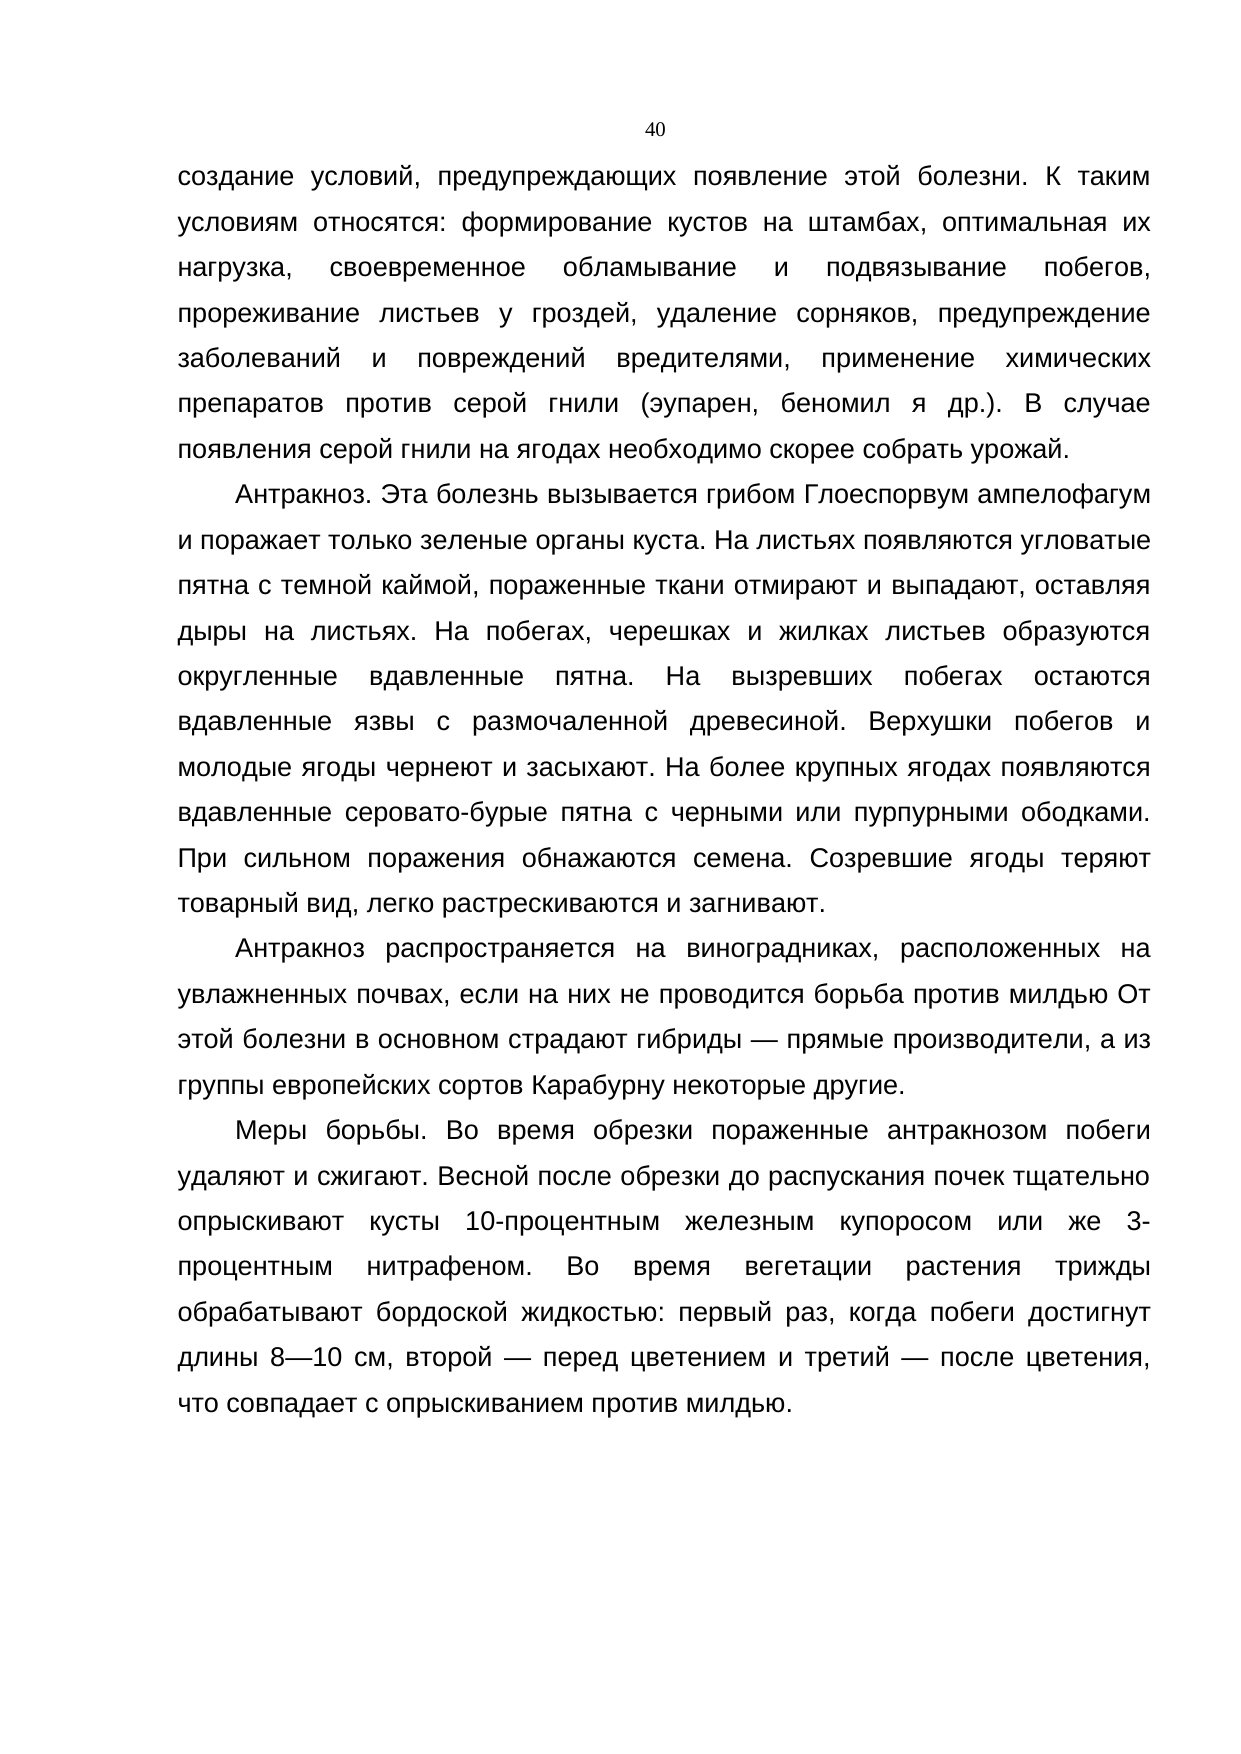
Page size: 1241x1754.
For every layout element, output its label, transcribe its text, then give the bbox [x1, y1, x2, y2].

text Меры борьбы. Во время обрезки пораженные антракнозом побеги удаляют и сжигают. Весной после обрезки до распускания почек тщательно опрыскивают кусты 10-процентным железным купоросом или же 3-процентным нитрафеном. Во время вегетации растения трижды обрабатывают бордоской жидкостью: первый раз, когда побеги достигнут длины 8—10 см, второй — перед цветением и третий — после цветения, что совпадает с опрыскиванием против милдью. [177, 1115, 1152, 1418]
text Антракноз. Эта болезнь вызывается грибом Глоеспорвум ампелофагум и поражает только зеленые органы куста. На листьях появляются угловатые пятна с темной каймой, пораженные ткани отмирают и выпадают, оставляя дыры на листьях. На побегах, черешках и жилках листьев образуются округленные вдавленные пятна. На вызревших побегах остаются вдавленные язвы с размочаленной древесиной. Верхушки побегов и молодые ягоды чернеют и засыхают. На более крупных ягодах появляются вдавленные серовато-бурые пятна с черными или пурпурными ободками. При сильном поражения обнажаются семена. Созревшие ягоды теряют товарный вид, легко растрескиваются и загнивают. [177, 479, 1152, 918]
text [177, 161, 1152, 464]
text Антракноз распространяется на виноградниках, расположенных на увлажненных почвах, если на них не проводится борьба против милдью От этой болезни в основном страдают гибриды — прямые производители, а из группы европейских сортов Карабурну некоторые другие. [177, 933, 1152, 1100]
